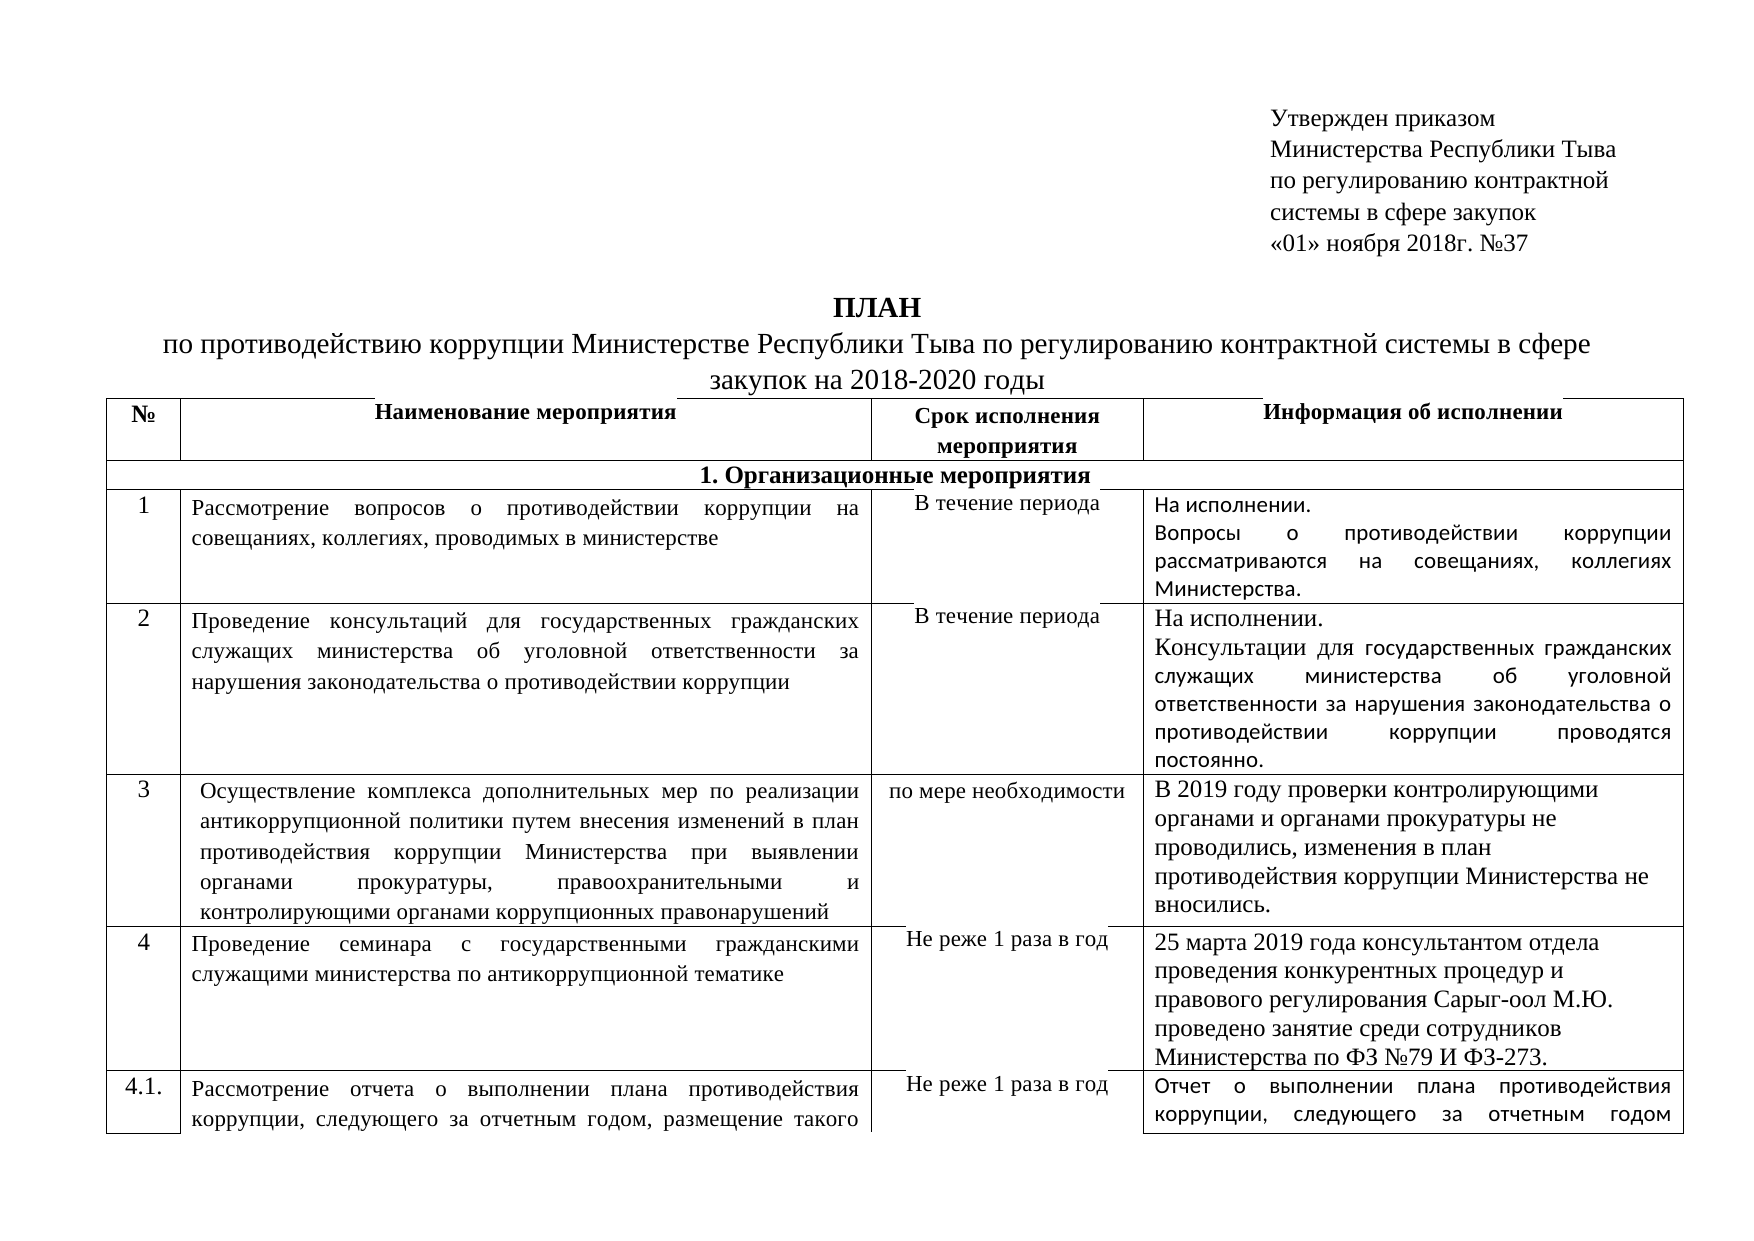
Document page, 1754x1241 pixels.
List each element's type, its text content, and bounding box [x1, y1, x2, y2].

table_cell 1 [107, 490, 180, 602]
table_header Информация об исполнении [1144, 399, 1683, 459]
table_header № [107, 399, 180, 459]
table_cell Рассмотрение вопросов о противодействии коррупции на совещаниях, коллегиях, проводимых в министерстве [181, 490, 871, 602]
table_cell 2 [107, 604, 180, 773]
table_cell Не реже 1 раза в год [872, 927, 1143, 1070]
table_cell 4.1. [107, 1071, 180, 1133]
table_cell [181, 1071, 871, 1133]
table_cell 3 [107, 775, 180, 926]
table_cell В течение периода [872, 604, 1143, 773]
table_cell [1144, 1071, 1683, 1133]
table_cell На исполнении. Вопросы о противодействии коррупции рассматриваются на совещаниях, коллегиях Министерства. [1144, 490, 1683, 602]
table_cell В течение периода [872, 490, 1143, 602]
text по регулированию контрактной [118, 166, 1636, 194]
table_cell Проведение консультаций для государственных гражданских служащих министерства об уголовной ответственности за нарушения законодательства о противодействии коррупции [181, 604, 871, 773]
table_header Срок исполнения мероприятия [872, 399, 1143, 459]
table_cell В 2019 году проверки контролирующими органами и органами прокуратуры не проводились, изменения в план противодействия коррупции Министерства не вносились. [1144, 775, 1683, 926]
table_cell по мере необходимости [872, 775, 1143, 926]
text системы в сфере закупок [118, 197, 1636, 225]
table_header Наименование мероприятия [181, 399, 871, 459]
table_cell На исполнении. Консультации для государственных гражданских служащих министерства об уголовной ответственности за нарушения законодательства о противодействии коррупции проводятся постоянно. [1144, 604, 1683, 773]
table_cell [871, 1071, 1143, 1133]
table_cell 25 марта 2019 года консультантом отдела проведения конкурентных процедур и правового регулирования Сарыг-оол М.Ю. проведено занятие среди сотрудников Министерства по ФЗ №79 И ФЗ-273. [1144, 927, 1683, 1070]
text «01» ноября 2018г. №37 [118, 228, 1636, 256]
table_cell Осуществление комплекса дополнительных мер по реализации антикоррупционной политики путем внесения изменений в план противодействия коррупции Министерства при выявлении органами прокуратуры, правоохранительными и контролирующими органами коррупционных правонарушений [181, 775, 871, 926]
table_cell Проведение семинара с государственными гражданскими служащими министерства по антикоррупционной тематике [181, 927, 871, 1070]
text ПЛАН [118, 290, 1636, 323]
table_cell 1. Организационные мероприятия [107, 461, 1683, 489]
text Утвержден приказом [118, 103, 1636, 132]
text по противодействию коррупции Министерстве Республики Тыва по регулированию контрактной системы в сфере закупок на 2018-2020 годы [118, 326, 1636, 396]
table_cell 4 [107, 927, 180, 1070]
text Министерства Республики Тыва [118, 134, 1636, 163]
